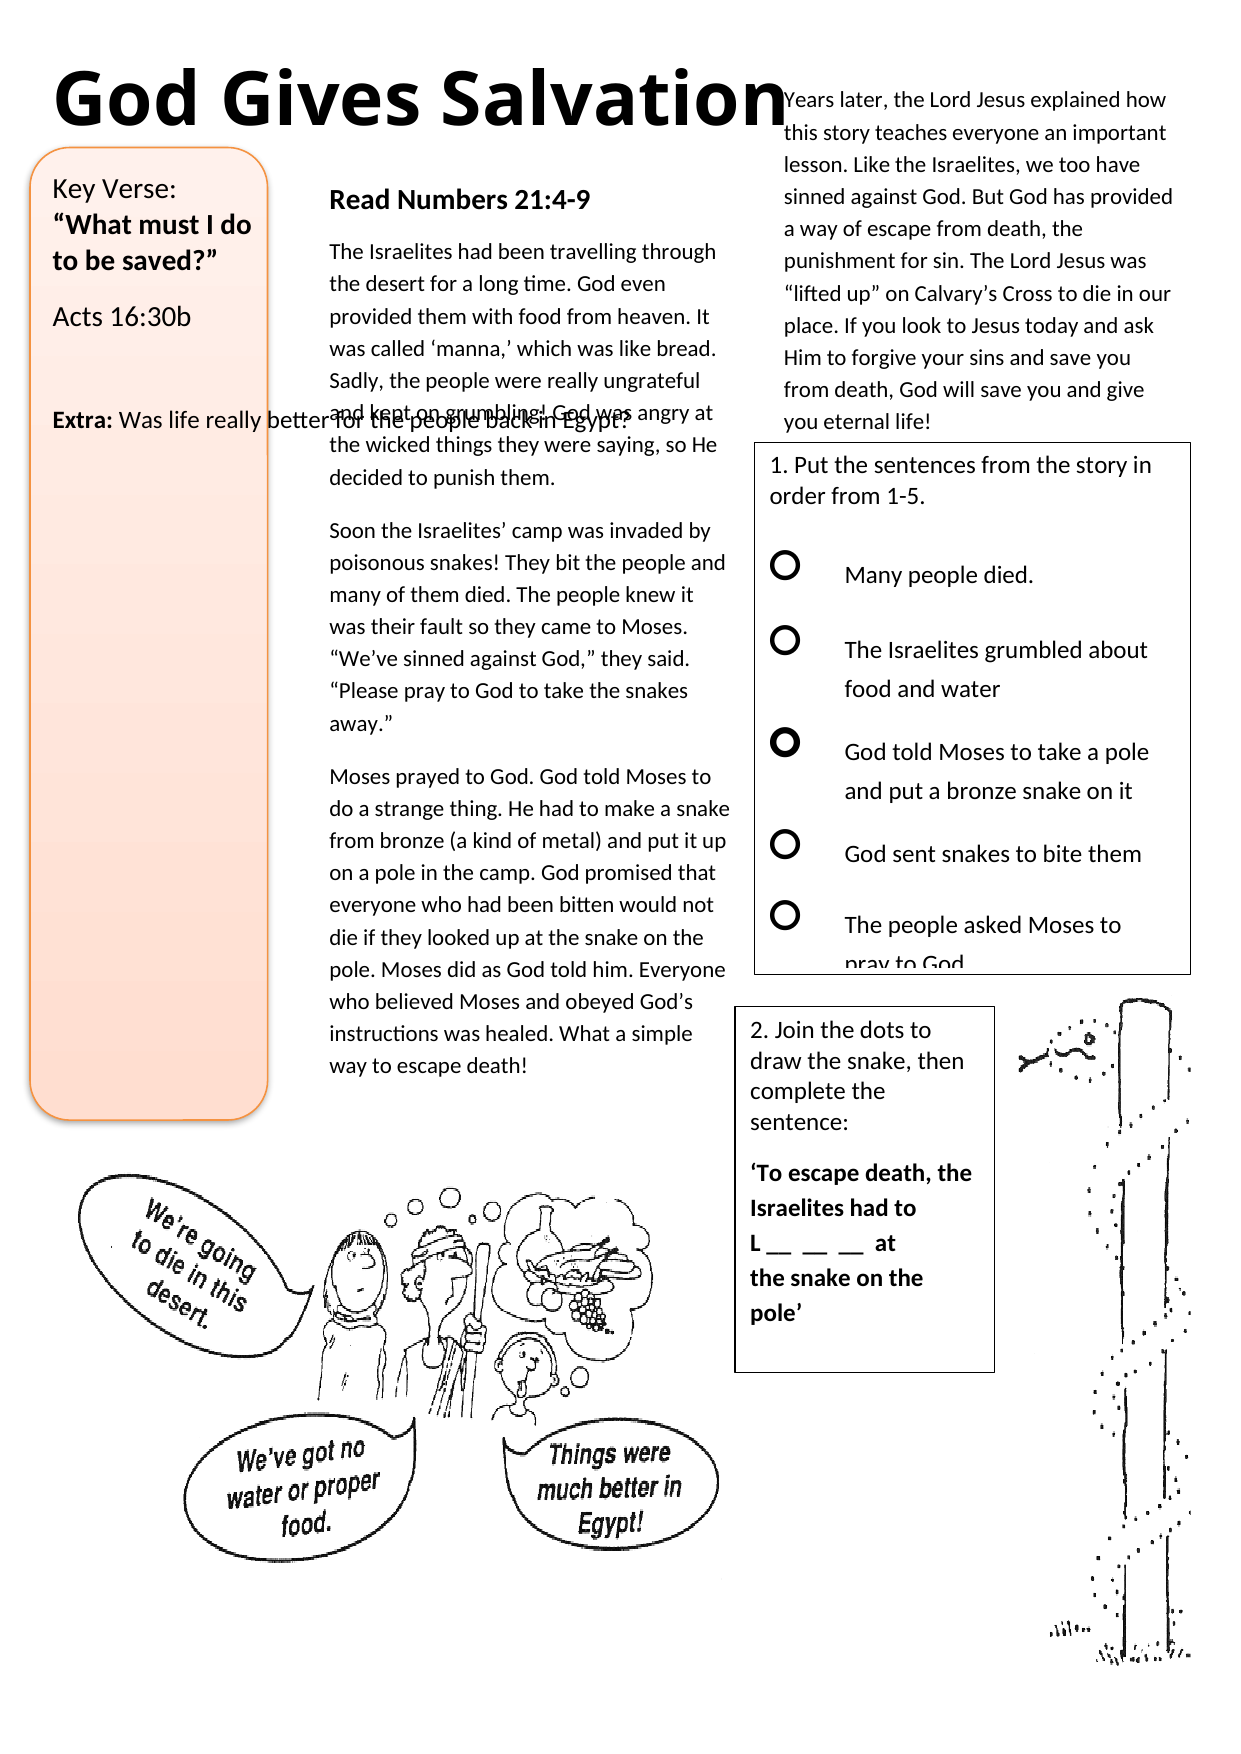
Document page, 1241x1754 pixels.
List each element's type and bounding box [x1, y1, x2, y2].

picture [72, 1170, 723, 1584]
picture [1002, 983, 1191, 1674]
